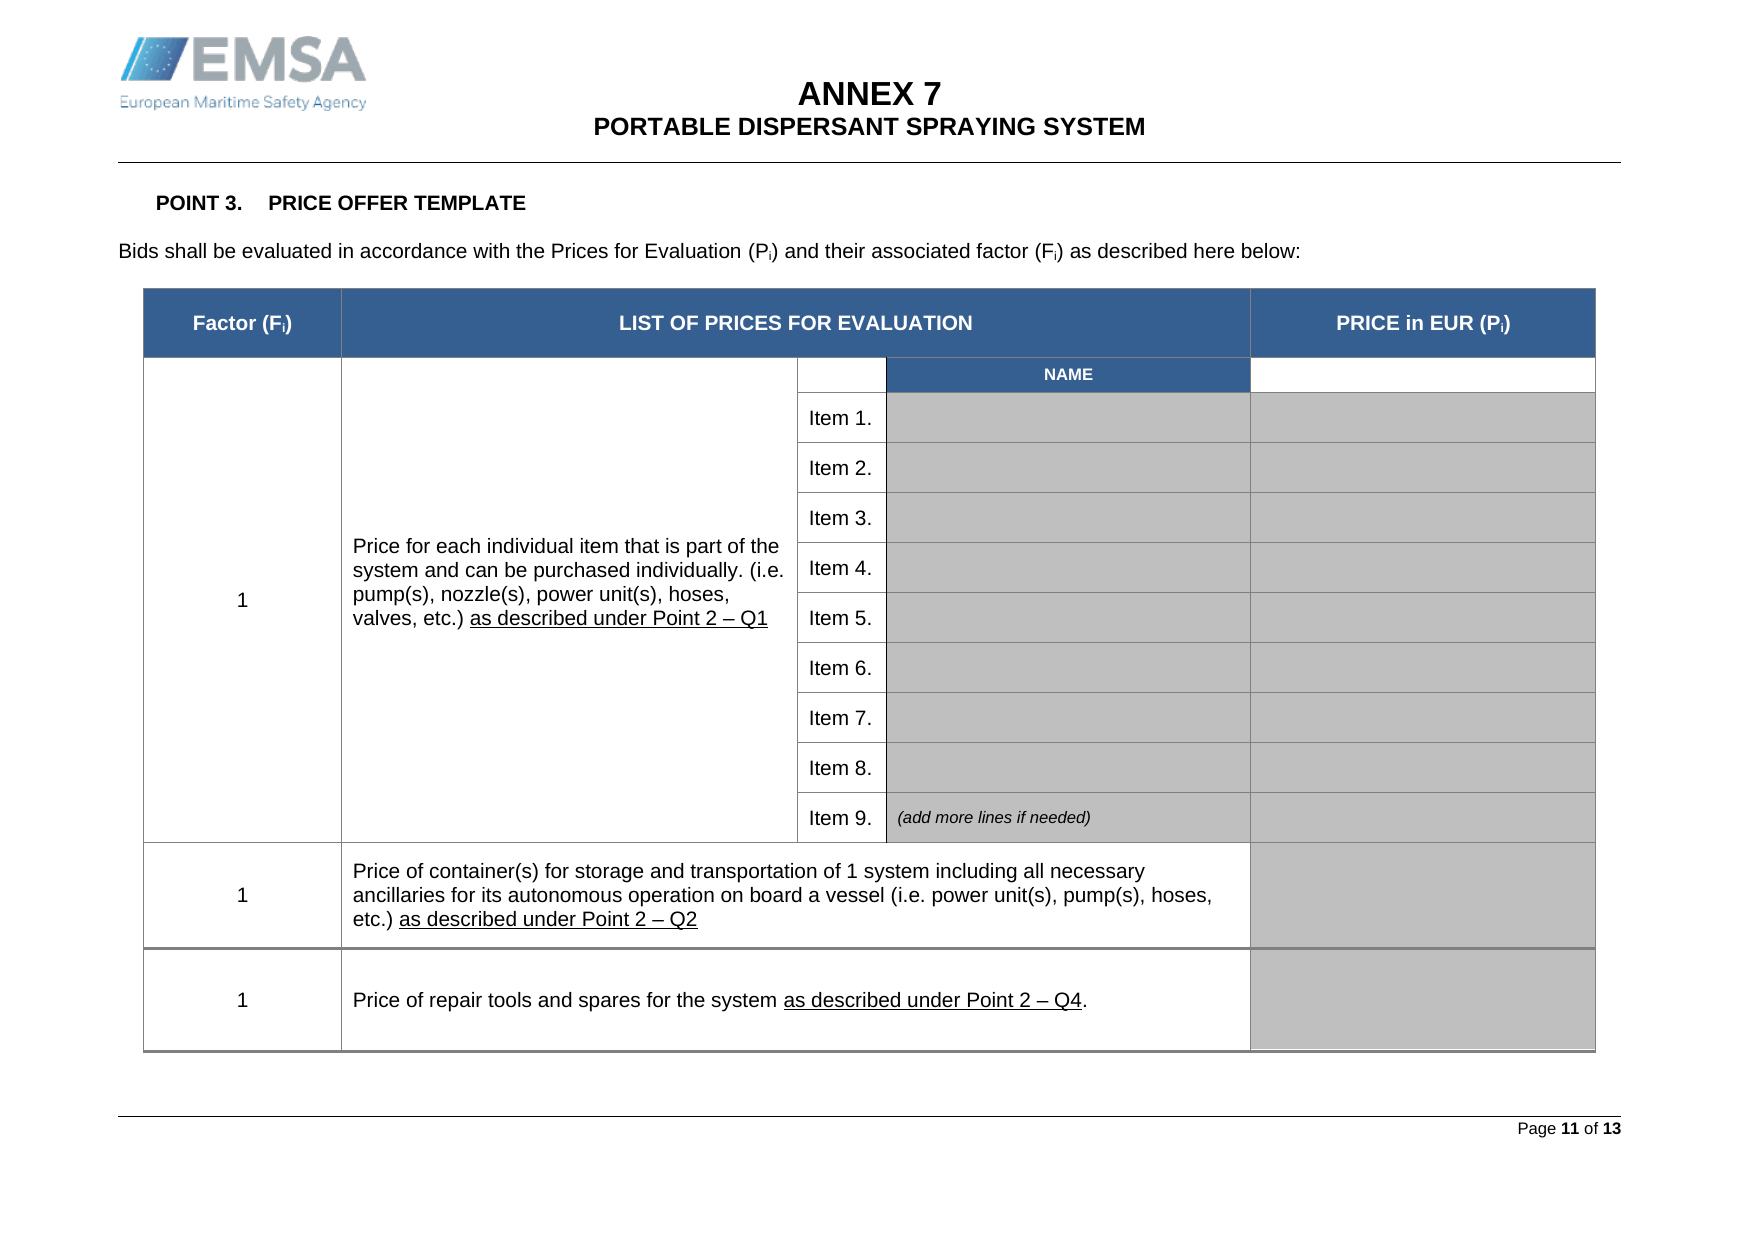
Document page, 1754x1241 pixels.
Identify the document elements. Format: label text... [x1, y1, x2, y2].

table_cell [1251, 393, 1595, 442]
table_cell [798, 358, 886, 392]
text Bids shall be evaluated in accordance with the Prices for Evaluation (Pi) and their associated factor (Fi) as described here below: [118, 239, 1621, 263]
table_cell Price of container(s) for storage and transportation of 1 system including all necessary ancillaries for its autonomous operation on board a vessel (i.e. power unit(s), pump(s), hoses, etc.) as described under Point 2 – Q2 [342, 843, 1250, 947]
table_cell Price of repair tools and spares for the system as described under Point 2 – Q4. [342, 950, 1250, 1049]
table_cell 1 [144, 843, 341, 947]
table_header LIST OF PRICES FOR EVALUATION [342, 289, 1250, 357]
table_cell 1 [144, 358, 341, 842]
table_cell [798, 593, 886, 642]
table_cell [887, 593, 1250, 642]
table_cell NAME [887, 358, 1250, 392]
table_cell [1251, 593, 1595, 642]
table_cell [1251, 543, 1595, 592]
list PRICE OFFER TEMPLATE [156, 191, 1621, 215]
table_cell [798, 543, 886, 592]
table_cell [887, 393, 1250, 442]
table_header Factor (Fi) [144, 289, 341, 357]
table_cell [887, 693, 1250, 742]
table_cell 1 [144, 950, 341, 1049]
table_cell [887, 743, 1250, 792]
picture [120, 36, 367, 111]
table_cell [1251, 643, 1595, 692]
table_cell [887, 493, 1250, 542]
table_cell [798, 443, 886, 492]
table_cell (add more lines if needed) [887, 793, 1250, 842]
table_cell [1251, 843, 1595, 947]
table_cell [1251, 358, 1595, 392]
table_cell [798, 643, 886, 692]
table_cell [1251, 793, 1595, 842]
table_cell [887, 543, 1250, 592]
table_header PRICE in EUR (Pi) [1251, 289, 1595, 357]
table_cell [887, 643, 1250, 692]
table_cell [1251, 743, 1595, 792]
table_cell [798, 393, 886, 442]
table_cell [887, 443, 1250, 492]
table_cell Price for each individual item that is part of the system and can be purchased individually. (i.e. pump(s), nozzle(s), power unit(s), hoses, valves, etc.) as described under Point 2 – Q1 [342, 358, 797, 842]
table_cell [1251, 493, 1595, 542]
table_cell [798, 693, 886, 742]
table_cell [1251, 693, 1595, 742]
table_cell [1251, 950, 1595, 1049]
table_cell [798, 743, 886, 792]
table_cell [1251, 443, 1595, 492]
table_cell [798, 793, 886, 842]
table_cell [798, 493, 886, 542]
